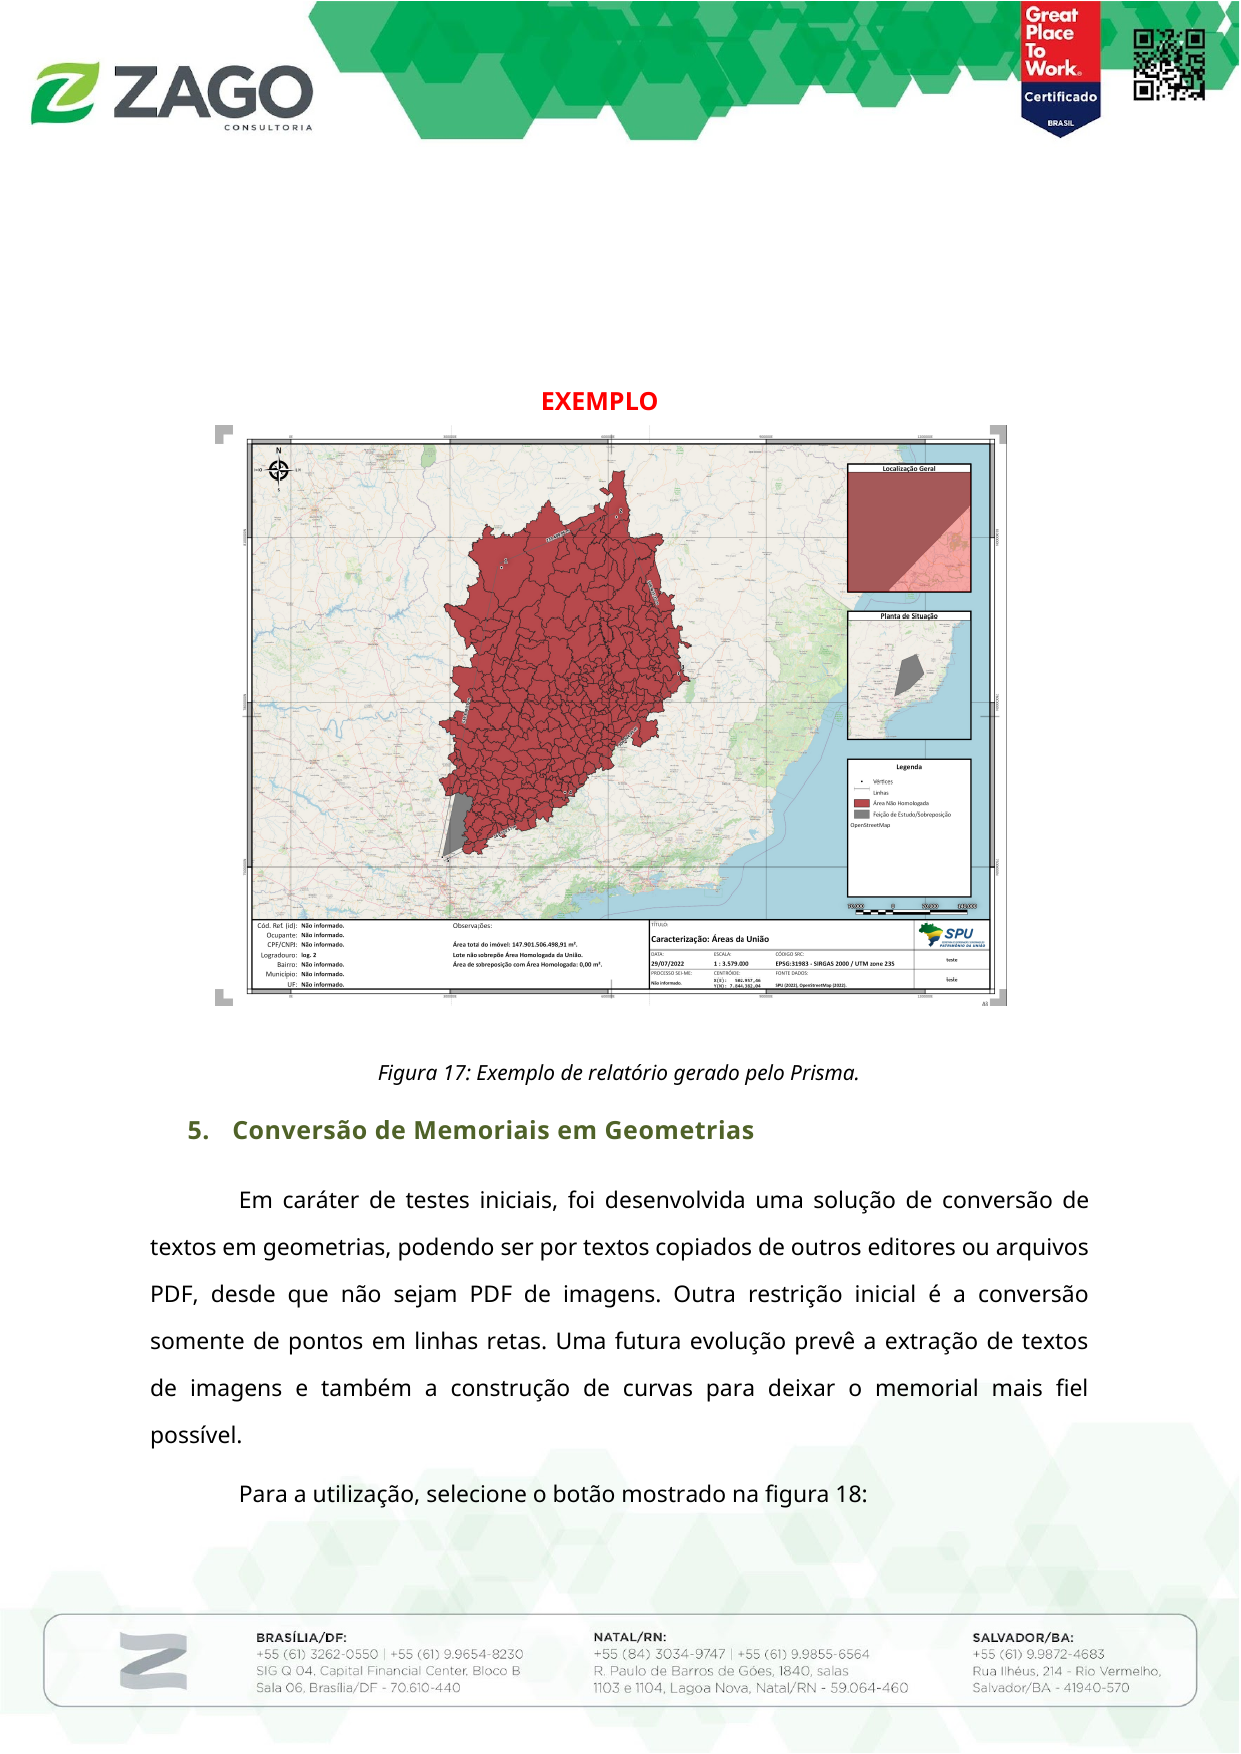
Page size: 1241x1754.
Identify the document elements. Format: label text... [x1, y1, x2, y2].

text Em caráter de testes iniciais, foi desenvolvida uma solução de conversão de textos em geometrias, podendo ser por textos copiados de outros editores ou arquivos PDF, desde que não sejam PDF de imagens. Outra restrição inicial é a conversão somente de pontos em linhas retas. Uma futura evolução prevê a extração de textos de imagens e também a construção de curvas para deixar o memorial mais fiel possível. [150, 1184, 1090, 1450]
title Conversão de Memoriais em Geometrias [187, 1113, 1090, 1147]
picture [0, 1, 1240, 1753]
text Para a utilização, selecione o botão mostrado na figura 18: [150, 1478, 1090, 1509]
